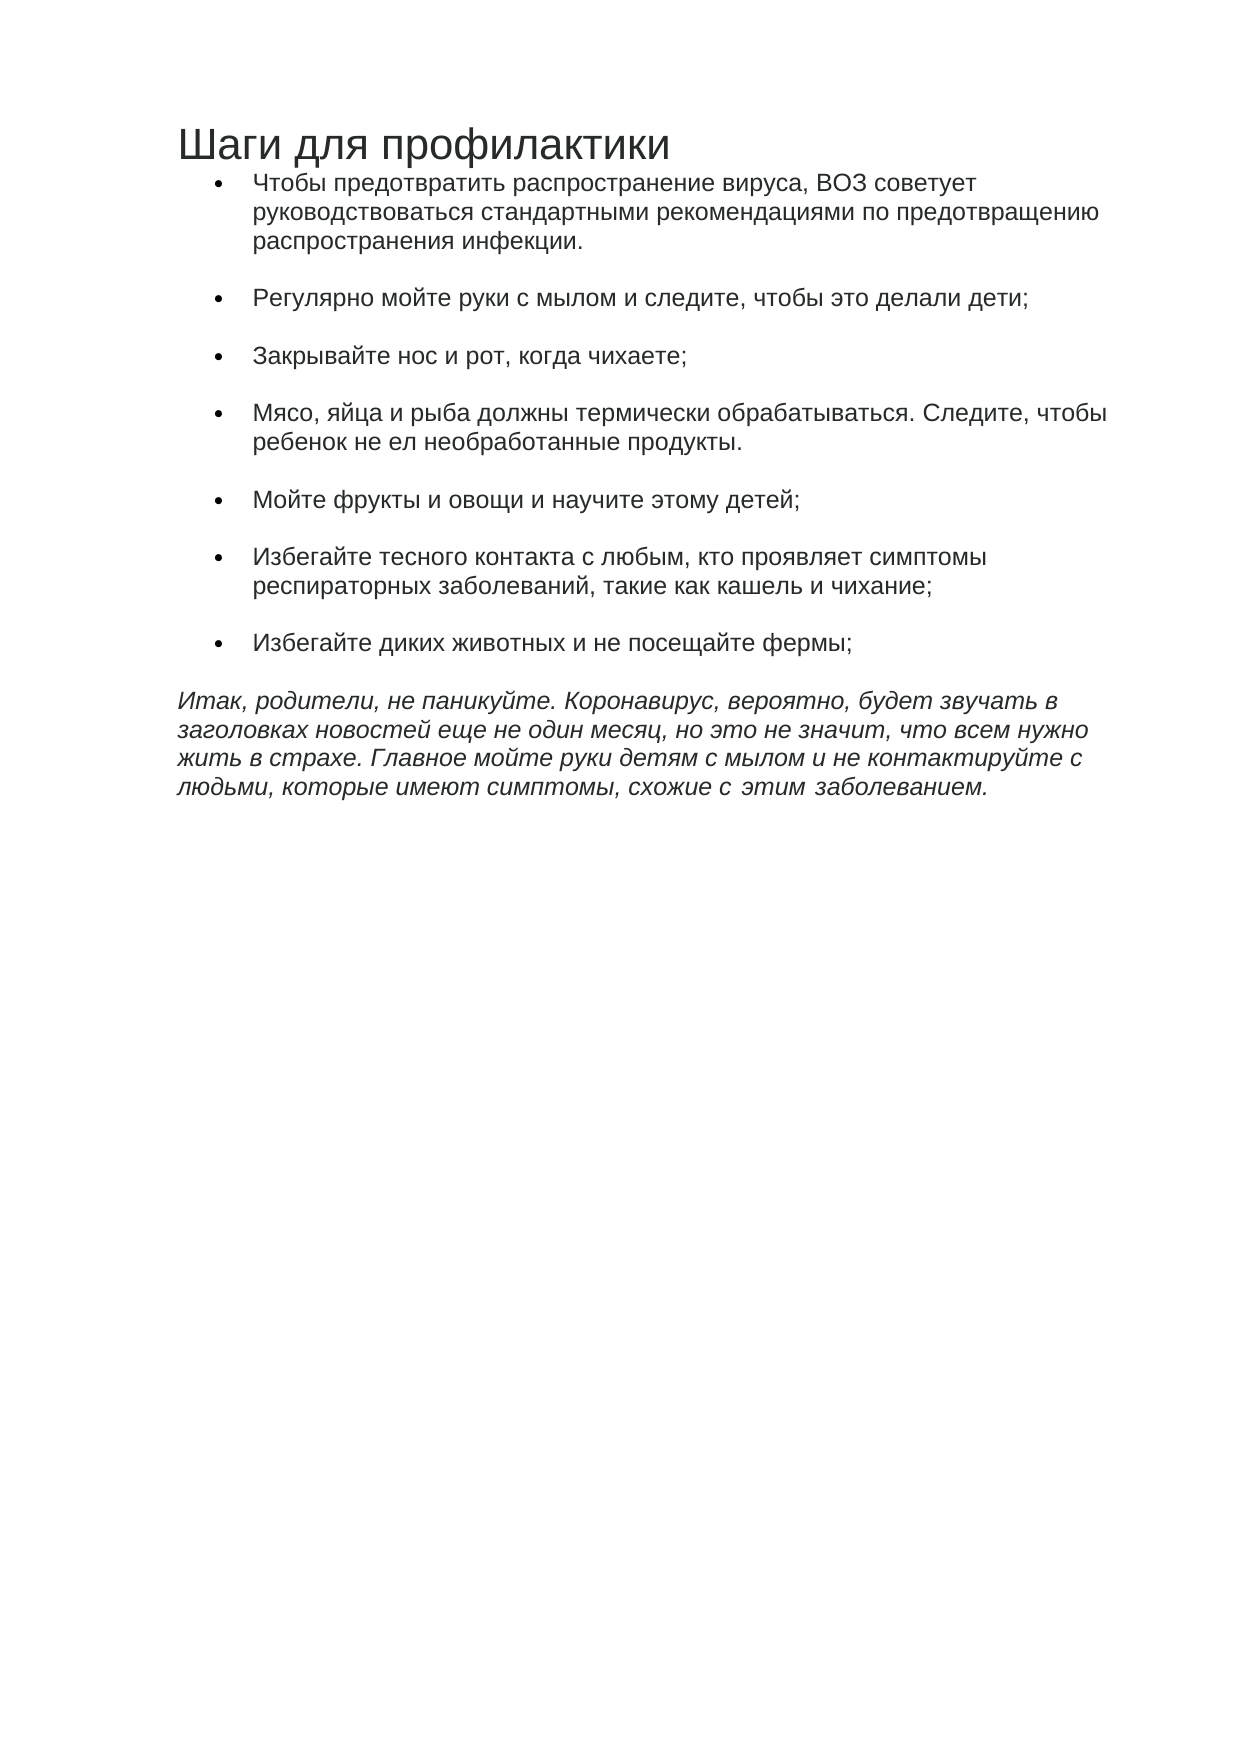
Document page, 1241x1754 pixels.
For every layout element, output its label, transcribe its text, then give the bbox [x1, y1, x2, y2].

list Закрывайте нос и рот, когда чихаете; [215, 341, 1152, 398]
list Избегайте диких животных и не посещайте фермы; [215, 628, 1152, 657]
list Мойте фрукты и овощи и научите этому детей; [215, 485, 1152, 542]
list Регулярно мойте руки с мылом и следите, чтобы это делали дети; [215, 283, 1152, 341]
list Избегайте тесного контакта с любым, кто проявляет симптомы респираторных заболеваний, такие как кашель и чихание; [215, 542, 1152, 628]
text Итак, родители, не паникуйте. Коронавирус, вероятно, будет звучать в заголовках новостей еще не один месяц, но это не значит, что всем нужно жить в страхе. Главное мойте руки детям с мылом и не контактируйте с людьми, которые имеют симптомы, схожие с этим заболеванием. [177, 686, 1152, 801]
list Чтобы предотвратить распространение вируса, ВОЗ советует руководствоваться стандартными рекомендациями по предотвращению распространения инфекции. [215, 168, 1152, 283]
list Мясо, яйца и рыба должны термически обрабатываться. Следите, чтобы ребенок не ел необработанные продукты. [215, 398, 1152, 485]
text Шаги для профилактики [177, 118, 1152, 168]
